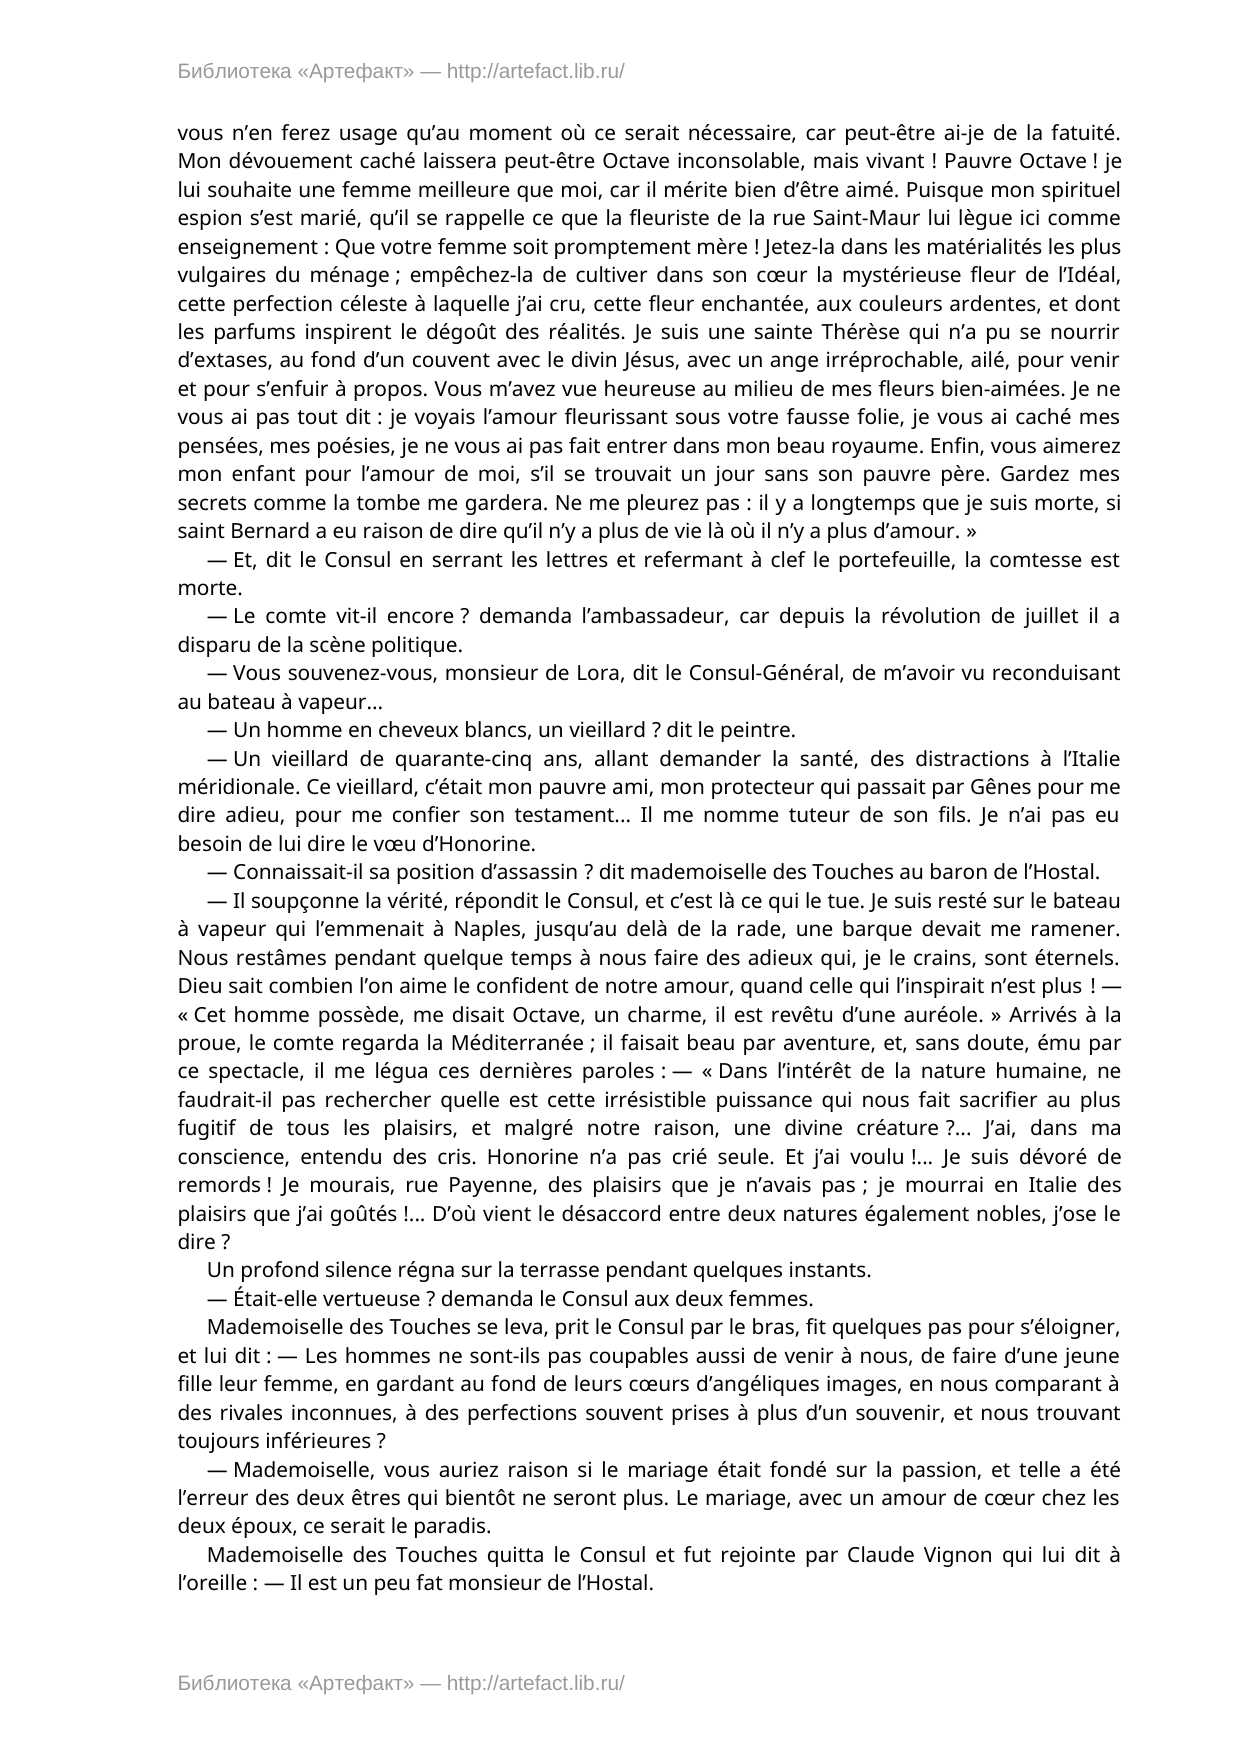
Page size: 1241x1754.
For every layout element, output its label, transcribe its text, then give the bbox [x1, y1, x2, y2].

text — Vous souvenez-vous, monsieur de Lora, dit le Consul-Général, de m’avoir vu reconduisant au bateau à vapeur... [177, 658, 1122, 715]
text Mademoiselle des Touches quitta le Consul et fut rejointe par Claude Vignon qui lui dit à l’oreille : — Il est un peu fat monsieur de l’Hostal. [177, 1540, 1122, 1597]
text — Le comte vit-il encore ? demanda l’ambassadeur, car depuis la révolution de juillet il a disparu de la scène politique. [177, 602, 1122, 658]
text — Un vieillard de quarante-cinq ans, allant demander la santé, des distractions à l’Italie méridionale. Ce vieillard, c’était mon pauvre ami, mon protecteur qui passait par Gênes pour me dire adieu, pour me confier son testament... Il me nomme tuteur de son fils. Je n’ai pas eu besoin de lui dire le vœu d’Honorine. [177, 744, 1122, 857]
text — Et, dit le Consul en serrant les lettres et refermant à clef le portefeuille, la comtesse est morte. [177, 545, 1122, 602]
text — Un homme en cheveux blancs, un vieillard ? dit le peintre. [177, 715, 1122, 744]
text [177, 118, 1122, 545]
text — Mademoiselle, vous auriez raison si le mariage était fondé sur la passion, et telle a été l’erreur des deux êtres qui bientôt ne seront plus. Le mariage, avec un amour de cœur chez les deux époux, ce serait le paradis. [177, 1455, 1122, 1540]
text Un profond silence régna sur la terrasse pendant quelques instants. [177, 1256, 1122, 1284]
text Mademoiselle des Touches se leva, prit le Consul par le bras, fit quelques pas pour s’éloigner, et lui dit : — Les hommes ne sont-ils pas coupables aussi de venir à nous, de faire d’une jeune fille leur femme, en gardant au fond de leurs cœurs d’angéliques images, en nous comparant à des rivales inconnues, à des perfections souvent prises à plus d’un souvenir, et nous trouvant toujours inférieures ? [177, 1312, 1122, 1455]
text — Était-elle vertueuse ? demanda le Consul aux deux femmes. [177, 1284, 1122, 1312]
text — Il soupçonne la vérité, répondit le Consul, et c’est là ce qui le tue. Je suis resté sur le bateau à vapeur qui l’emmenait à Naples, jusqu’au delà de la rade, une barque devait me ramener. Nous restâmes pendant quelque temps à nous faire des adieux qui, je le crains, sont éternels. Dieu sait combien l’on aime le confident de notre amour, quand celle qui l’inspirait n’est plus ! — « Cet homme possède, me disait Octave, un charme, il est revêtu d’une auréole. » Arrivés à la proue, le comte regarda la Méditerranée ; il faisait beau par aventure, et, sans doute, ému par ce spectacle, il me légua ces dernières paroles : — « Dans l’intérêt de la nature humaine, ne faudrait-il pas rechercher quelle est cette irrésistible puissance qui nous fait sacrifier au plus fugitif de tous les plaisirs, et malgré notre raison, une divine créature ?... J’ai, dans ma conscience, entendu des cris. Honorine n’a pas crié seule. Et j’ai voulu !... Je suis dévoré de remords ! Je mourais, rue Payenne, des plaisirs que je n’avais pas ; je mourrai en Italie des plaisirs que j’ai goûtés !... D’où vient le désaccord entre deux natures également nobles, j’ose le dire ? [177, 886, 1122, 1256]
text — Connaissait-il sa position d’assassin ? dit mademoiselle des Touches au baron de l’Hostal. [177, 857, 1122, 886]
